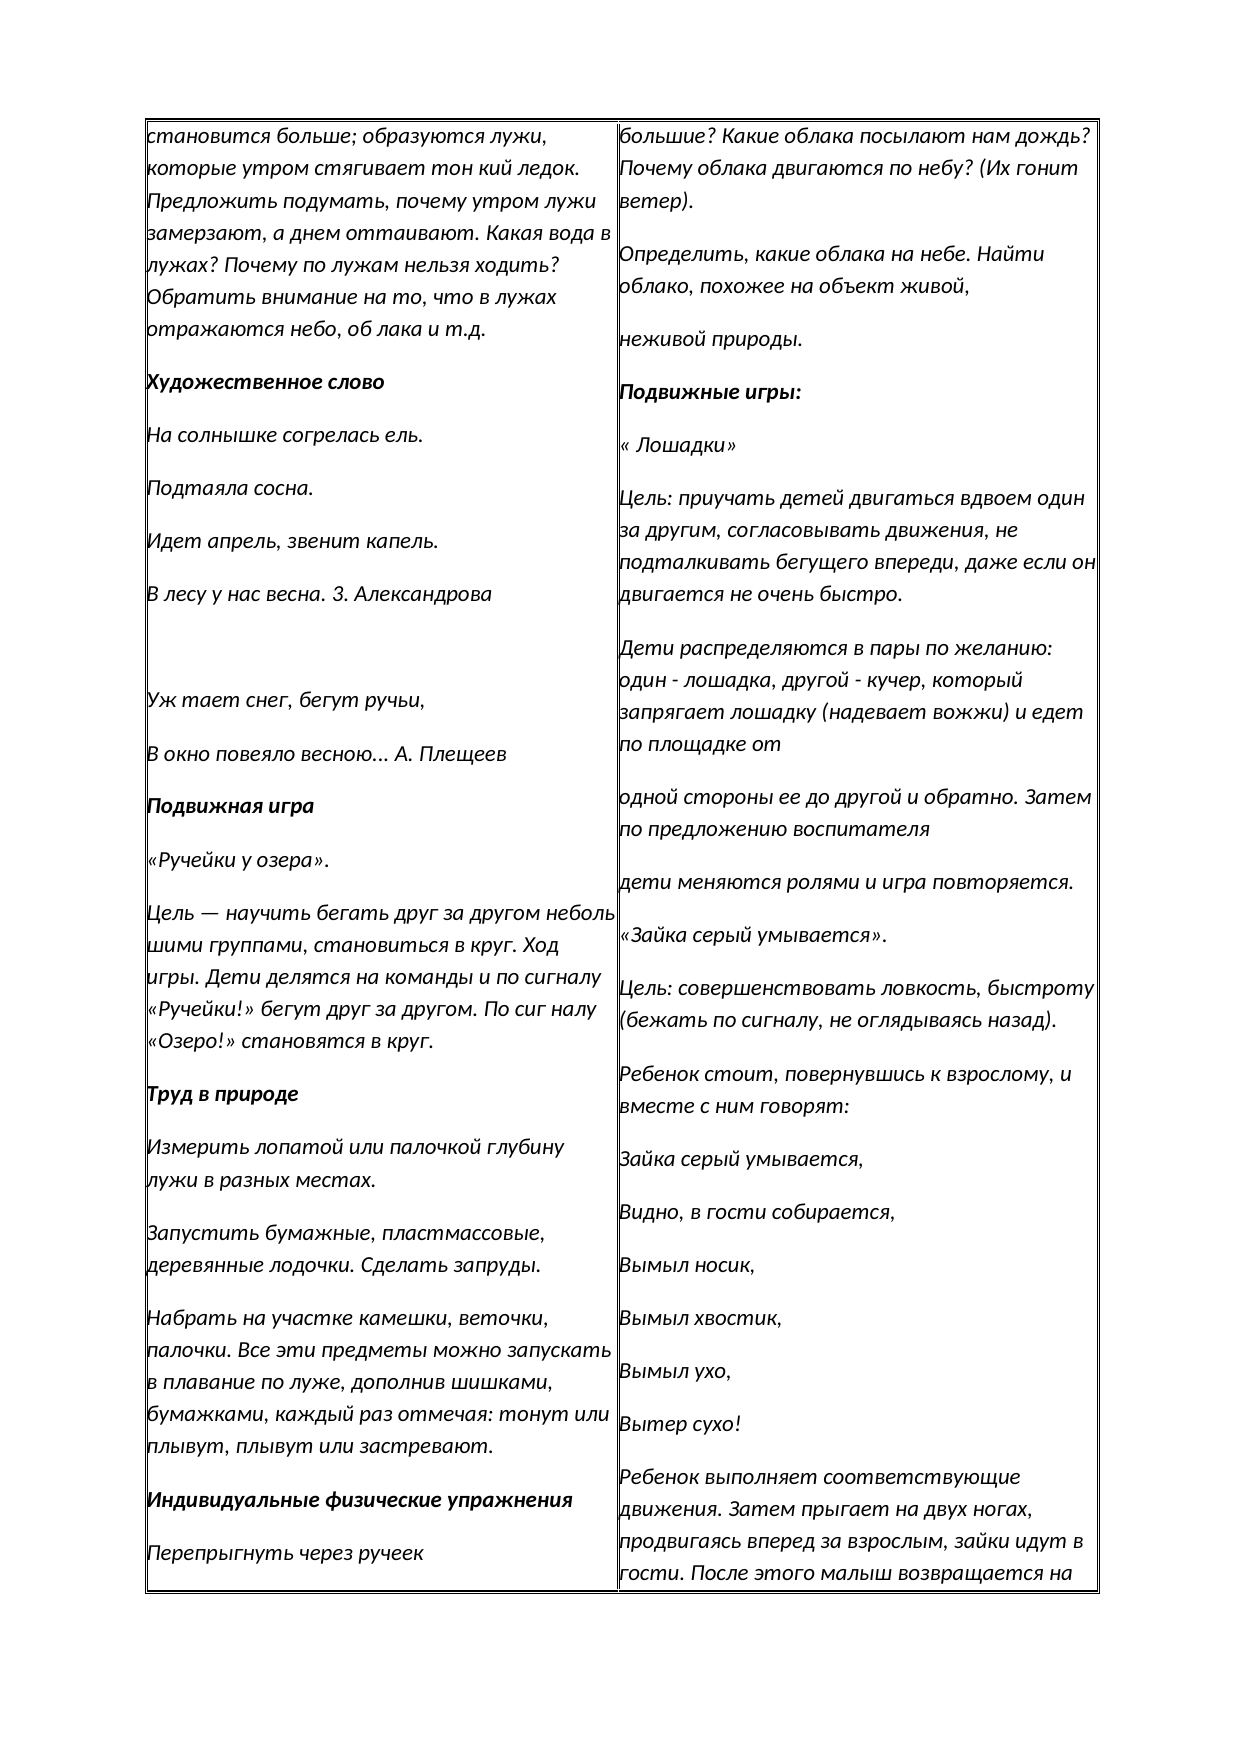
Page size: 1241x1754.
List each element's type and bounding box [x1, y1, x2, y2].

table_cell [148, 122, 619, 1590]
table_cell [619, 122, 1097, 1590]
